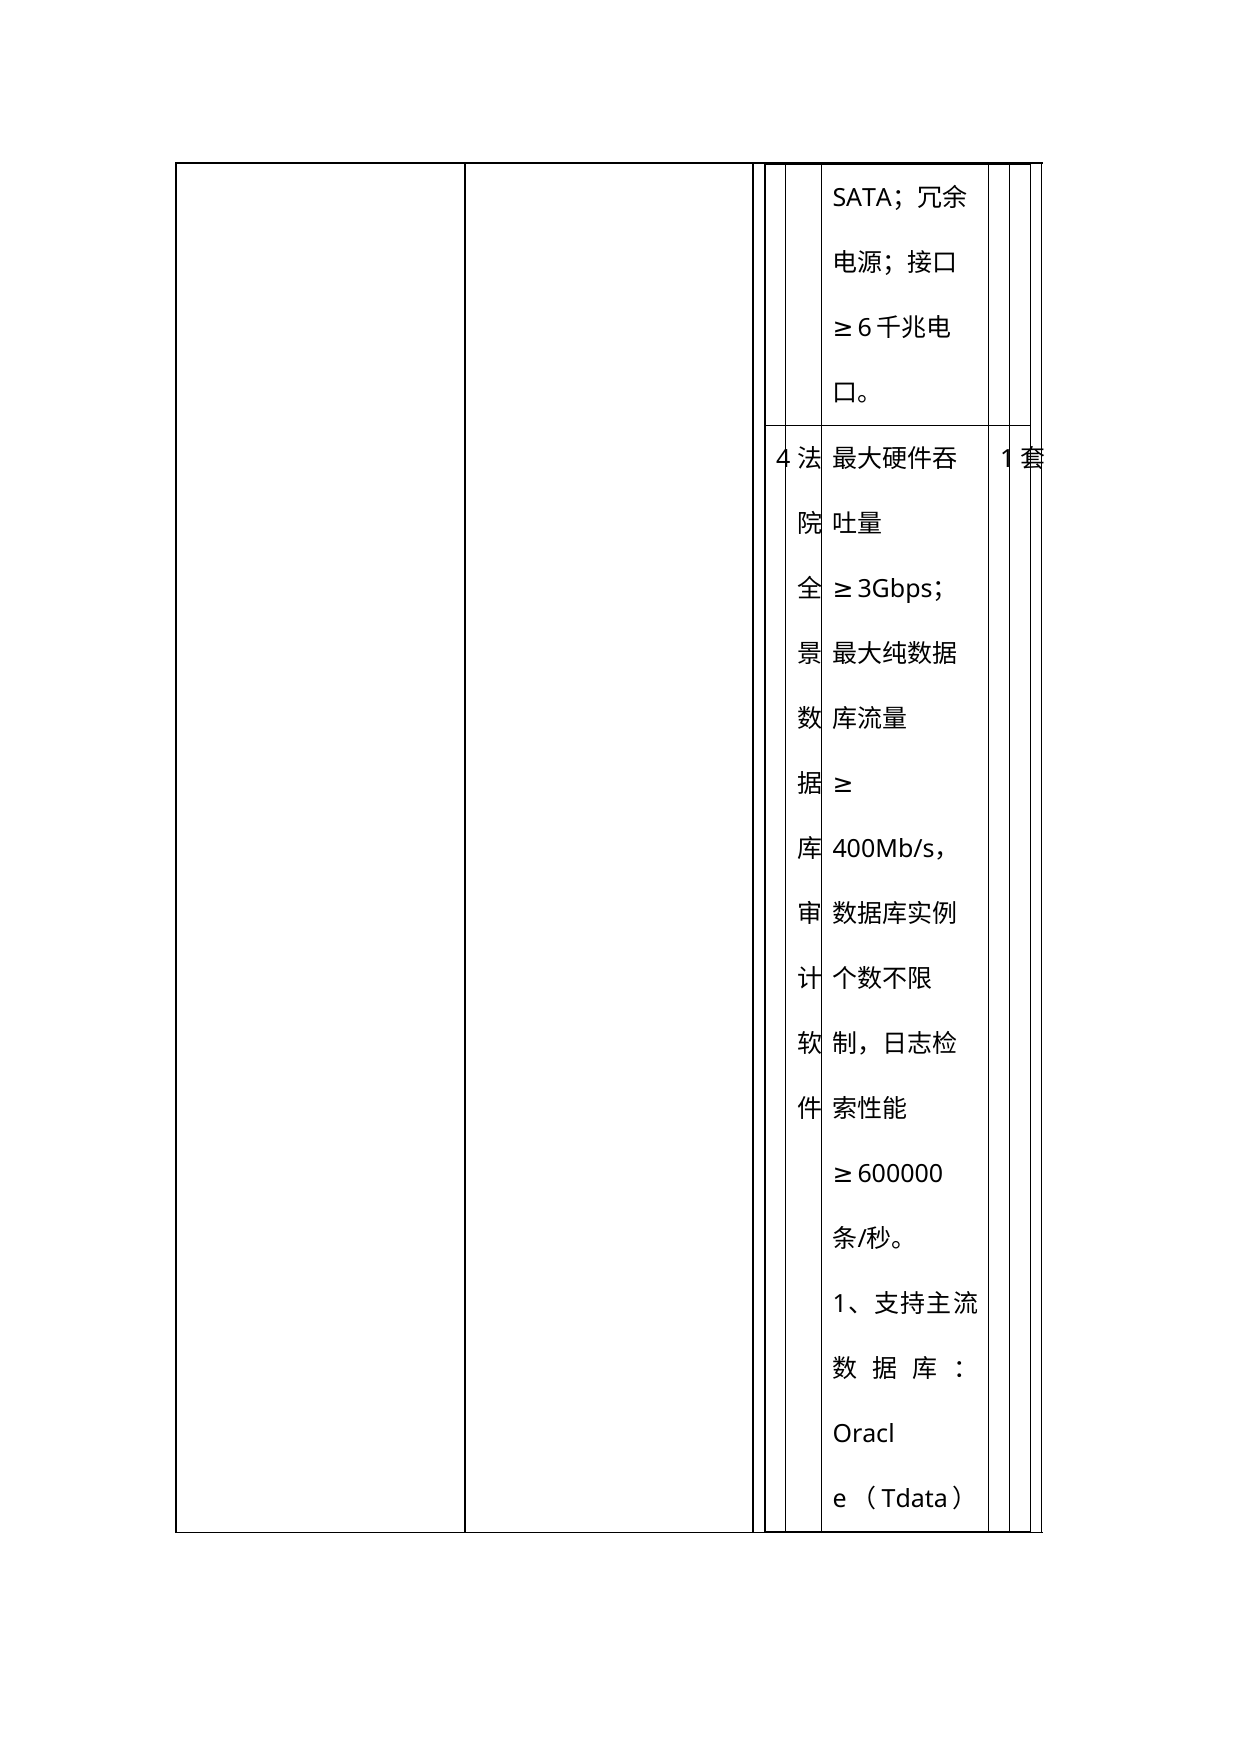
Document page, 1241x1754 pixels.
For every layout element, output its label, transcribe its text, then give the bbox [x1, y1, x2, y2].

table_cell [754, 164, 764, 1532]
table_cell 1 [177, 164, 464, 1532]
table_cell [766, 165, 785, 425]
table_cell [1010, 165, 1030, 425]
table_cell [786, 165, 821, 425]
table_cell [989, 426, 1009, 1531]
table_cell [466, 164, 752, 1532]
table_cell [1031, 164, 1041, 448]
table_cell [786, 426, 821, 1531]
table_cell [822, 426, 988, 1531]
table_cell [766, 426, 785, 1531]
table_cell [1031, 467, 1041, 1532]
table_cell [989, 165, 1009, 425]
table_cell [822, 165, 988, 425]
table_cell [1010, 426, 1030, 1531]
